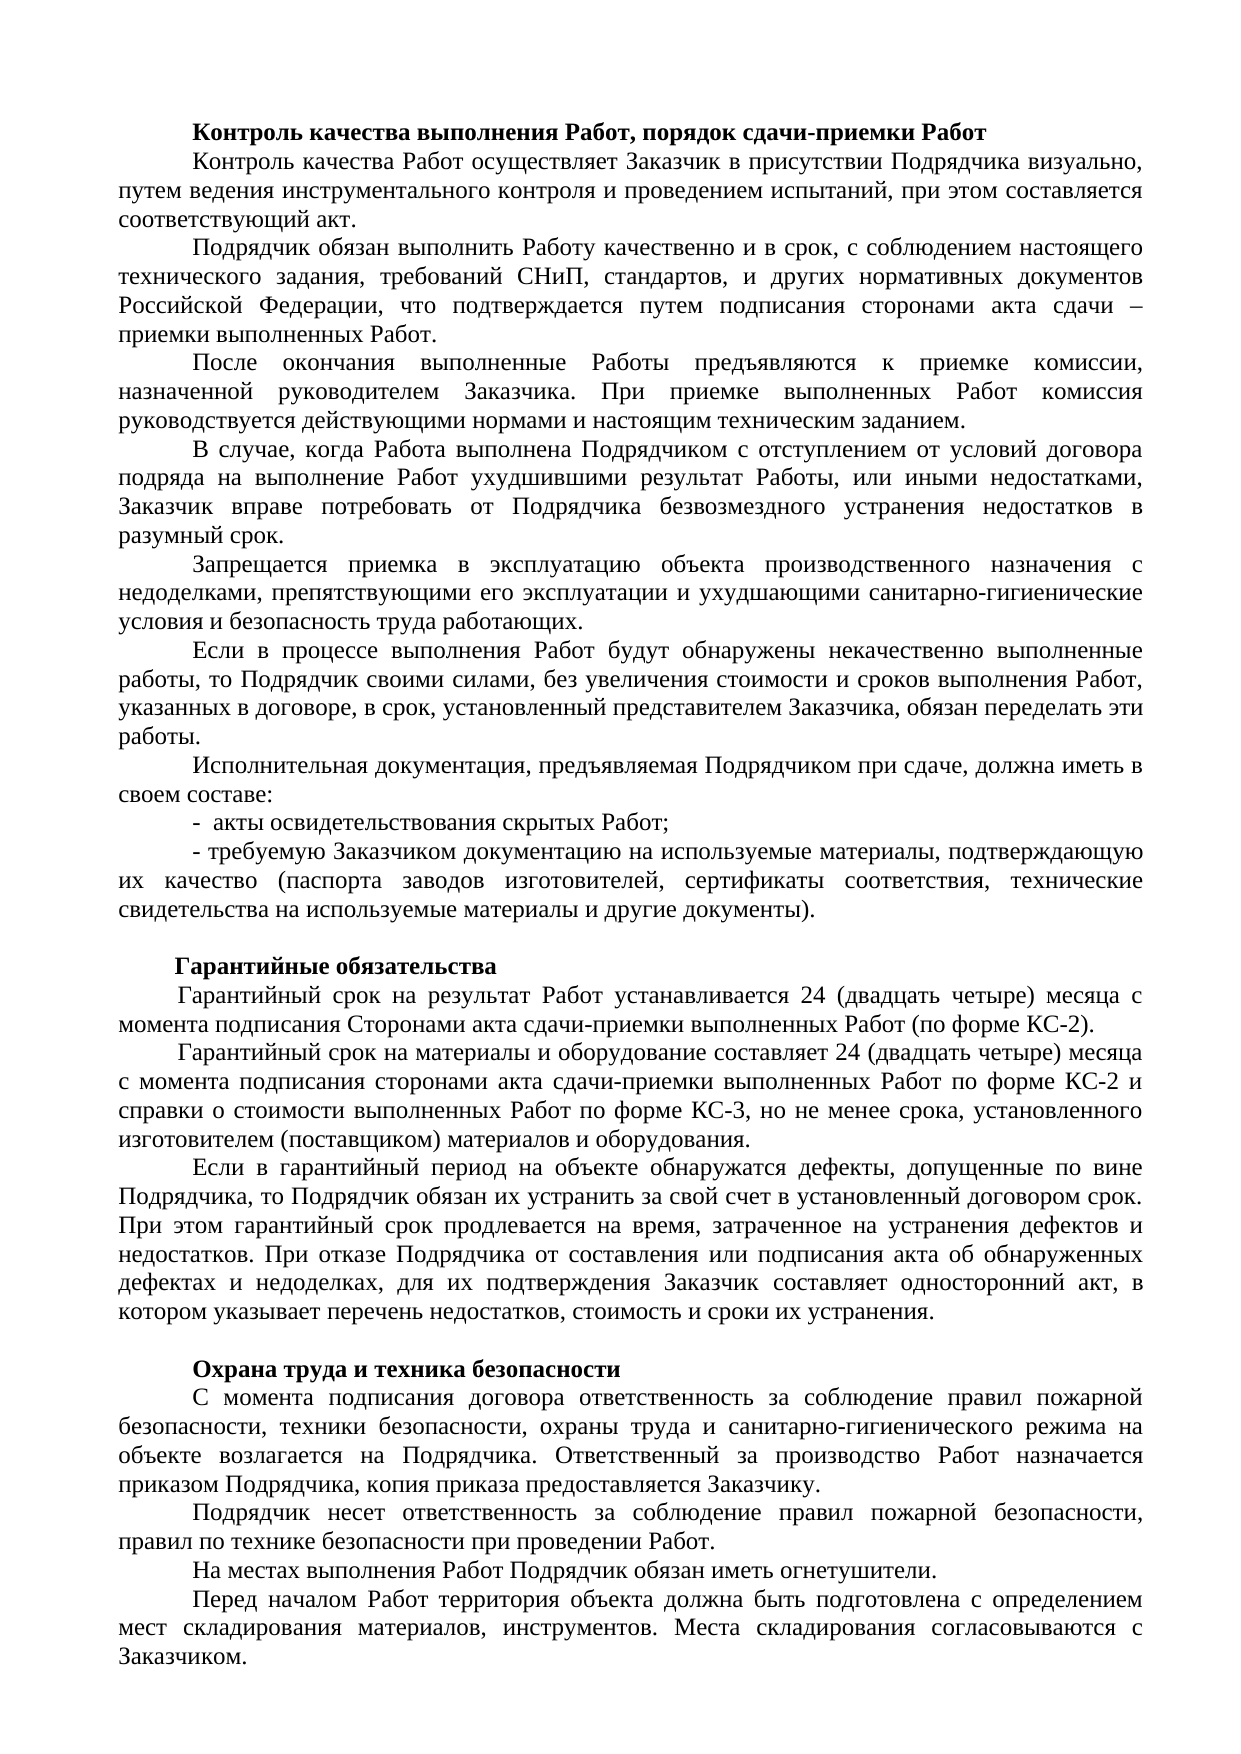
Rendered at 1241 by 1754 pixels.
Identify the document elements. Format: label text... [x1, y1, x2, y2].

text Запрещается приемка в эксплуатацию объекта производственного назначения с недоделками, препятствующими его эксплуатации и ухудшающими санитарно-гигиенические условия и безопасность труда работающих. [118, 549, 1144, 635]
text Гарантийные обязательства [118, 951, 1144, 980]
text Охрана труда и техника безопасности [118, 1354, 1144, 1382]
text - требуемую Заказчиком документацию на используемые материалы, подтверждающую их качество (паспорта заводов изготовителей, сертификаты соответствия, технические свидетельства на используемые материалы и другие документы). [118, 836, 1144, 922]
text На местах выполнения Работ Подрядчик обязан иметь огнетушители. [118, 1555, 1144, 1584]
text Подрядчик несет ответственность за соблюдение правил пожарной безопасности, правил по технике безопасности при проведении Работ. [118, 1497, 1144, 1555]
text Подрядчик обязан выполнить Работу качественно и в срок, с соблюдением настоящего технического задания, требований СНиП, стандартов, и других нормативных документов Российской Федерации, что подтверждается путем подписания сторонами акта сдачи – приемки выполненных Работ. [118, 232, 1144, 347]
text Если в процессе выполнения Работ будут обнаружены некачественно выполненные работы, то Подрядчик своими силами, без увеличения стоимости и сроков выполнения Работ, указанных в договоре, в срок, установленный представителем Заказчика, обязан переделать эти работы. [118, 635, 1144, 750]
text Контроль качества Работ осуществляет Заказчик в присутствии Подрядчика визуально, путем ведения инструментального контроля и проведением испытаний, при этом составляется соответствующий акт. [118, 146, 1144, 232]
text С момента подписания договора ответственность за соблюдение правил пожарной безопасности, техники безопасности, охраны труда и санитарно-гигиенического режима на объекте возлагается на Подрядчика. Ответственный за производство Работ назначается приказом Подрядчика, копия приказа предоставляется Заказчику. [118, 1382, 1144, 1497]
text Контроль качества выполнения Работ, порядок сдачи-приемки Работ [118, 117, 1144, 146]
text - акты освидетельствования скрытых Работ; [118, 807, 1144, 836]
text Перед началом Работ территория объекта должна быть подготовлена с определением мест складирования материалов, инструментов. Места складирования согласовываются с Заказчиком. [118, 1584, 1144, 1670]
text Исполнительная документация, предъявляемая Подрядчиком при сдаче, должна иметь в своем составе: [118, 750, 1144, 807]
text После окончания выполненные Работы предъявляются к приемке комиссии, назначенной руководителем Заказчика. При приемке выполненных Работ комиссия руководствуется действующими нормами и настоящим техническим заданием. [118, 347, 1144, 434]
text Гарантийный срок на материалы и оборудование составляет 24 (двадцать четыре) месяца с момента подписания сторонами акта сдачи-приемки выполненных Работ по форме КС-2 и справки о стоимости выполненных Работ по форме КС-3, но не менее срока, установленного изготовителем (поставщиком) материалов и оборудования. [118, 1037, 1144, 1152]
text Гарантийный срок на результат Работ устанавливается 24 (двадцать четыре) месяца с момента подписания Сторонами акта сдачи-приемки выполненных Работ (по форме КС-2). [118, 980, 1144, 1037]
text В случае, когда Работа выполнена Подрядчиком с отступлением от условий договора подряда на выполнение Работ ухудшившими результат Работы, или иными недостатками, Заказчик вправе потребовать от Подрядчика безвозмездного устранения недостатков в разумный срок. [118, 434, 1144, 549]
text Если в гарантийный период на объекте обнаружатся дефекты, допущенные по вине Подрядчика, то Подрядчик обязан их устранить за свой счет в установленный договором срок. При этом гарантийный срок продлевается на время, затраченное на устранения дефектов и недостатков. При отказе Подрядчика от составления или подписания акта об обнаруженных дефектах и недоделках, для их подтверждения Заказчик составляет односторонний акт, в котором указывает перечень недостатков, стоимость и сроки их устранения. [118, 1152, 1144, 1325]
